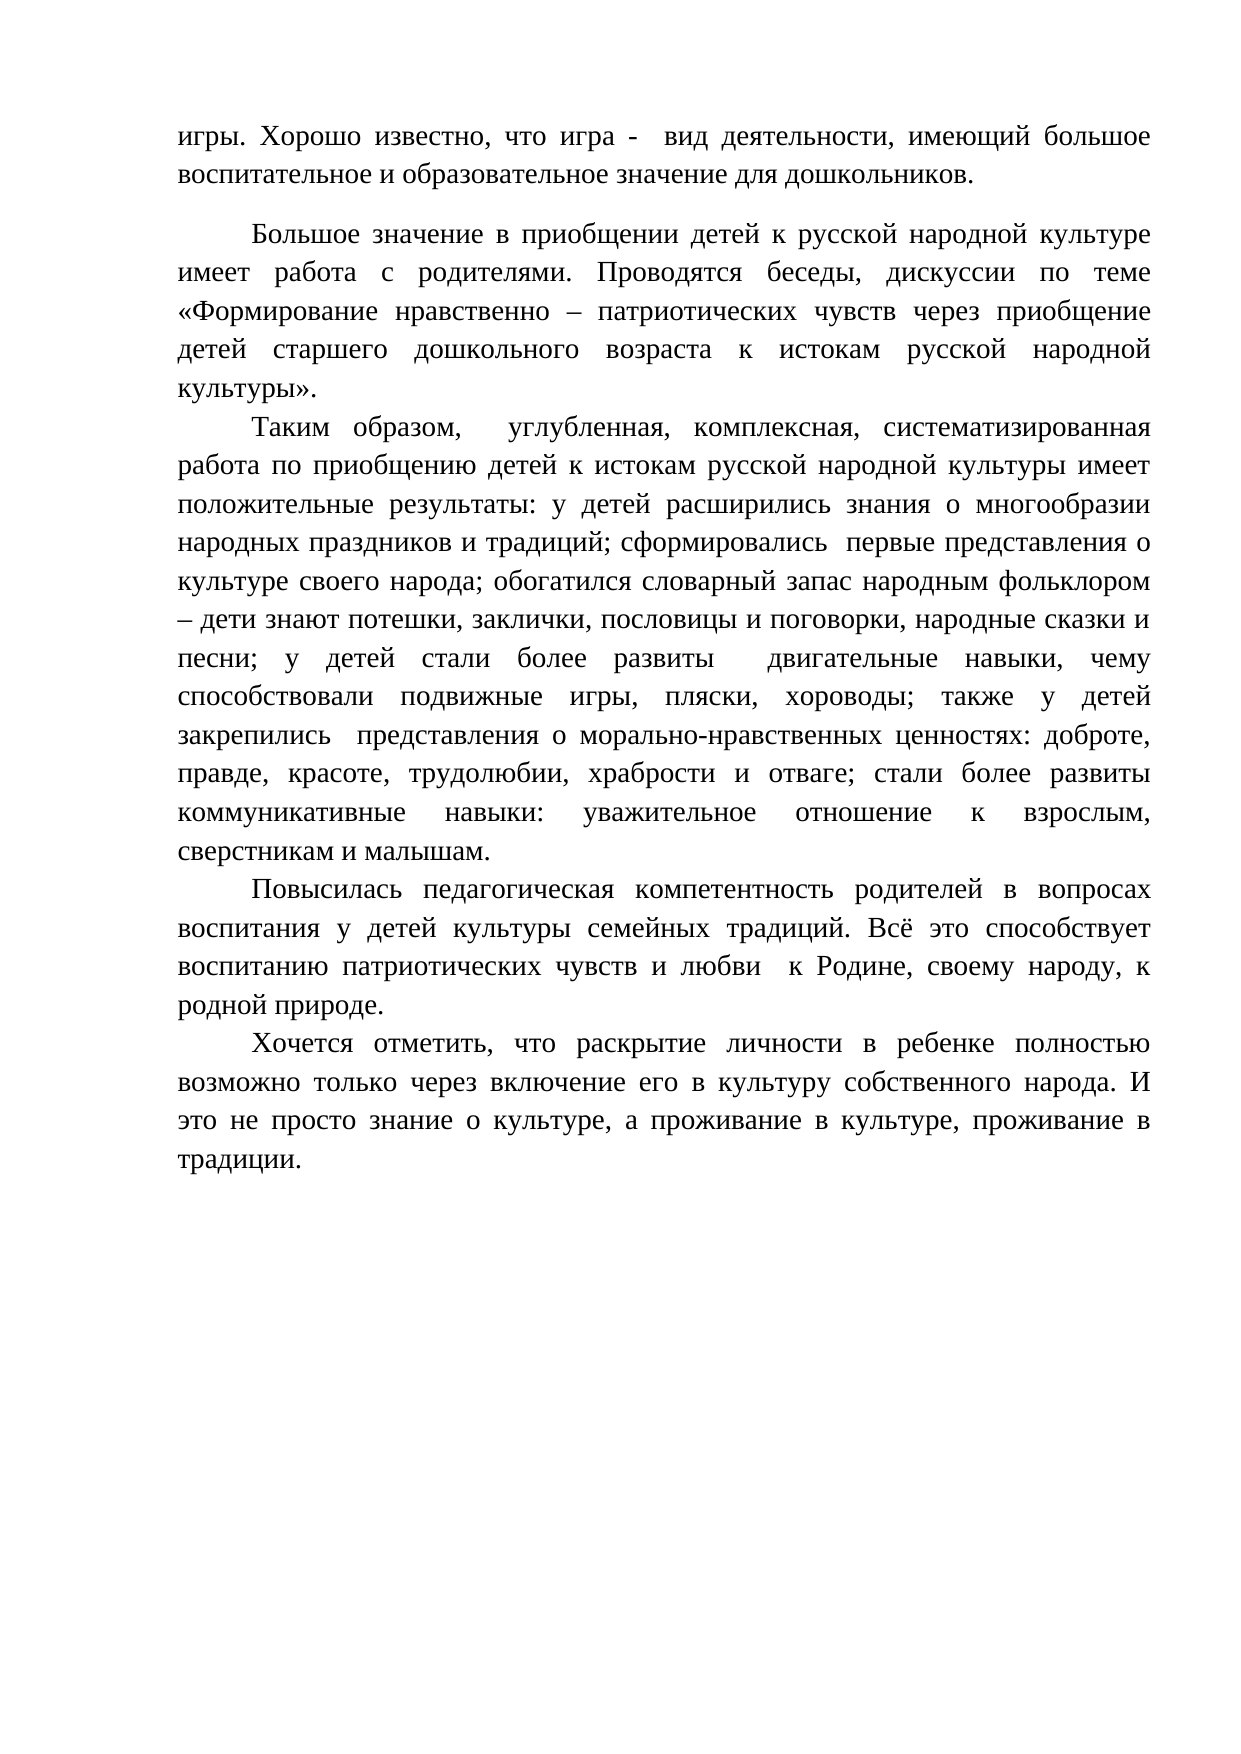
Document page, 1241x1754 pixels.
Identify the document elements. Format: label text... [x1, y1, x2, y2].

text Хочется отметить, что раскрытие личности в ребенке полностью возможно только через включение его в культуру собственного народа. И это не просто знание о культуре, а проживание в культуре, проживание в традиции. [177, 1025, 1152, 1174]
text Повысилась педагогическая компетентность родителей в вопросах воспитания у детей культуры семейных традиций. Всё это способствует воспитанию патриотических чувств и любви к Родине, своему народу, к родной природе. [177, 871, 1152, 1020]
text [177, 118, 1152, 190]
text Большое значение в приобщении детей к русской народной культуре имеет работа с родителями. Проводятся беседы, дискуссии по теме «Формирование нравственно – патриотических чувств через приобщение детей старшего дошкольного возраста к истокам русской народной культуры». [177, 216, 1152, 404]
text Таким образом, углубленная, комплексная, систематизированная работа по приобщению детей к истокам русской народной культуры имеет положительные результаты: у детей расширились знания о многообразии народных праздников и традиций; сформировались первые представления о культуре своего народа; обогатился словарный запас народным фольклором – дети знают потешки, заклички, пословицы и поговорки, народные сказки и песни; у детей стали более развиты двигательные навыки, чему способствовали подвижные игры, пляски, хороводы; также у детей закрепились представления о морально-нравственных ценностях: доброте, правде, красоте, трудолюбии, храбрости и отваге; стали более развиты коммуникативные навыки: уважительное отношение к взрослым, сверстникам и малышам. [177, 409, 1152, 866]
